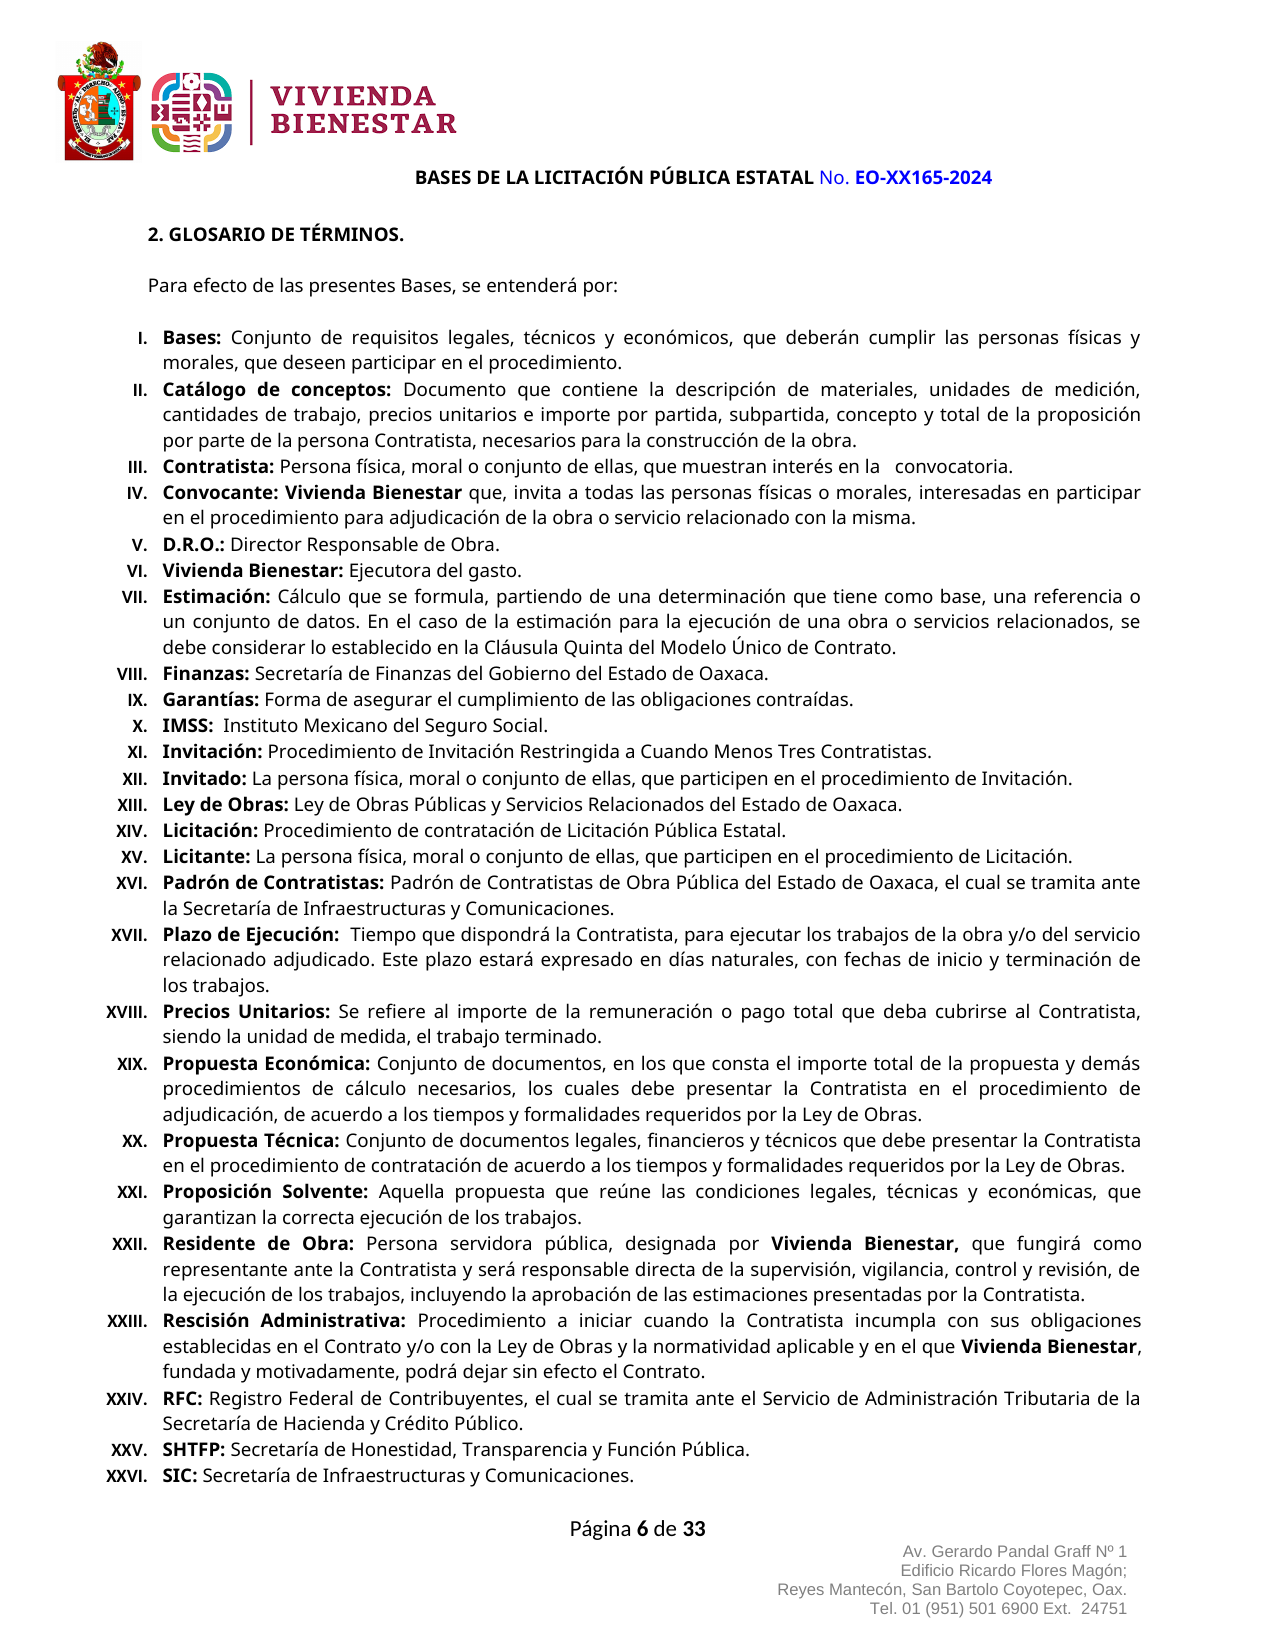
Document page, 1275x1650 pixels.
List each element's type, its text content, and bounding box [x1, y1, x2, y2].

text Para efecto de las presentes Bases, se entenderá por: [148, 272, 1142, 298]
list D.R.O.: Director Responsable de Obra. [148, 531, 1142, 556]
list Garantías: Forma de asegurar el cumplimiento de las obligaciones contraídas. [148, 686, 1142, 712]
list Ley de Obras: Ley de Obras Públicas y Servicios Relacionados del Estado de Oaxaca. [148, 791, 1142, 817]
list Licitación: Procedimiento de contratación de Licitación Pública Estatal. [148, 817, 1142, 843]
list Vivienda Bienestar: Ejecutora del gasto. [148, 557, 1142, 582]
list Convocante: Vivienda Bienestar que, invita a todas las personas físicas o morales, interesadas en participar en el procedimiento para adjudicación de la obra o servicio relacionado con la misma. [148, 479, 1142, 530]
list IMSS: Instituto Mexicano del Seguro Social. [148, 713, 1142, 738]
list Propuesta Económica: Conjunto de documentos, en los que consta el importe total de la propuesta y demás procedimientos de cálculo necesarios, los cuales debe presentar la Contratista en el procedimiento de adjudicación, de acuerdo a los tiempos y formalidades requeridos por la Ley de Obras. [148, 1050, 1142, 1127]
list Estimación: Cálculo que se formula, partiendo de una determinación que tiene como base, una referencia o un conjunto de datos. En el caso de la estimación para la ejecución de una obra o servicios relacionados, se debe considerar lo establecido en la Cláusula Quinta del Modelo Único de Contrato. [148, 583, 1142, 660]
picture [55, 41, 143, 163]
list Contratista: Persona física, moral o conjunto de ellas, que muestran interés en la convocatoria. [148, 453, 1142, 478]
picture [147, 64, 473, 161]
list Invitado: La persona física, moral o conjunto de ellas, que participen en el procedimiento de Invitación. [148, 765, 1142, 790]
list Invitación: Procedimiento de Invitación Restringida a Cuando Menos Tres Contratistas. [148, 739, 1142, 764]
list Residente de Obra: Persona servidora pública, designada por Vivienda Bienestar, que fungirá como representante ante la Contratista y será responsable directa de la supervisión, vigilancia, control y revisión, de la ejecución de los trabajos, incluyendo la aprobación de las estimaciones presentadas por la Contratista. [148, 1231, 1142, 1307]
list Catálogo de conceptos: Documento que contiene la descripción de materiales, unidades de medición, cantidades de trabajo, precios unitarios e importe por partida, subpartida, concepto y total de la proposición por parte de la persona Contratista, necesarios para la construcción de la obra. [148, 376, 1142, 452]
list Proposición Solvente: Aquella propuesta que reúne las condiciones legales, técnicas y económicas, que garantizan la correcta ejecución de los trabajos. [148, 1179, 1142, 1230]
list Plazo de Ejecución: Tiempo que dispondrá la Contratista, para ejecutar los trabajos de la obra y/o del servicio relacionado adjudicado. Este plazo estará expresado en días naturales, con fechas de inicio y terminación de los trabajos. [148, 921, 1142, 998]
list SIC: Secretaría de Infraestructuras y Comunicaciones. [148, 1463, 1142, 1488]
list Padrón de Contratistas: Padrón de Contratistas de Obra Pública del Estado de Oaxaca, el cual se tramita ante la Secretaría de Infraestructuras y Comunicaciones. [148, 869, 1142, 921]
list SHTFP: Secretaría de Honestidad, Transparencia y Función Pública. [148, 1437, 1142, 1462]
list RFC: Registro Federal de Contribuyentes, el cual se tramita ante el Servicio de Administración Tributaria de la Secretaría de Hacienda y Crédito Público. [148, 1385, 1142, 1436]
list Precios Unitarios: Se refiere al importe de la remuneración o pago total que deba cubrirse al Contratista, siendo la unidad de medida, el trabajo terminado. [148, 998, 1142, 1049]
text 2. GLOSARIO DE TÉRMINOS. [148, 221, 1142, 247]
list Finanzas: Secretaría de Finanzas del Gobierno del Estado de Oaxaca. [148, 660, 1142, 686]
list Bases: Conjunto de requisitos legales, técnicos y económicos, que deberán cumplir las personas físicas y morales, que deseen participar en el procedimiento. [148, 324, 1142, 375]
list Propuesta Técnica: Conjunto de documentos legales, financieros y técnicos que debe presentar la Contratista en el procedimiento de contratación de acuerdo a los tiempos y formalidades requeridos por la Ley de Obras. [148, 1127, 1142, 1178]
list Rescisión Administrativa: Procedimiento a iniciar cuando la Contratista incumpla con sus obligaciones establecidas en el Contrato y/o con la Ley de Obras y la normatividad aplicable y en el que Vivienda Bienestar, fundada y motivadamente, podrá dejar sin efecto el Contrato. [148, 1308, 1142, 1384]
list Licitante: La persona física, moral o conjunto de ellas, que participen en el procedimiento de Licitación. [148, 843, 1142, 869]
